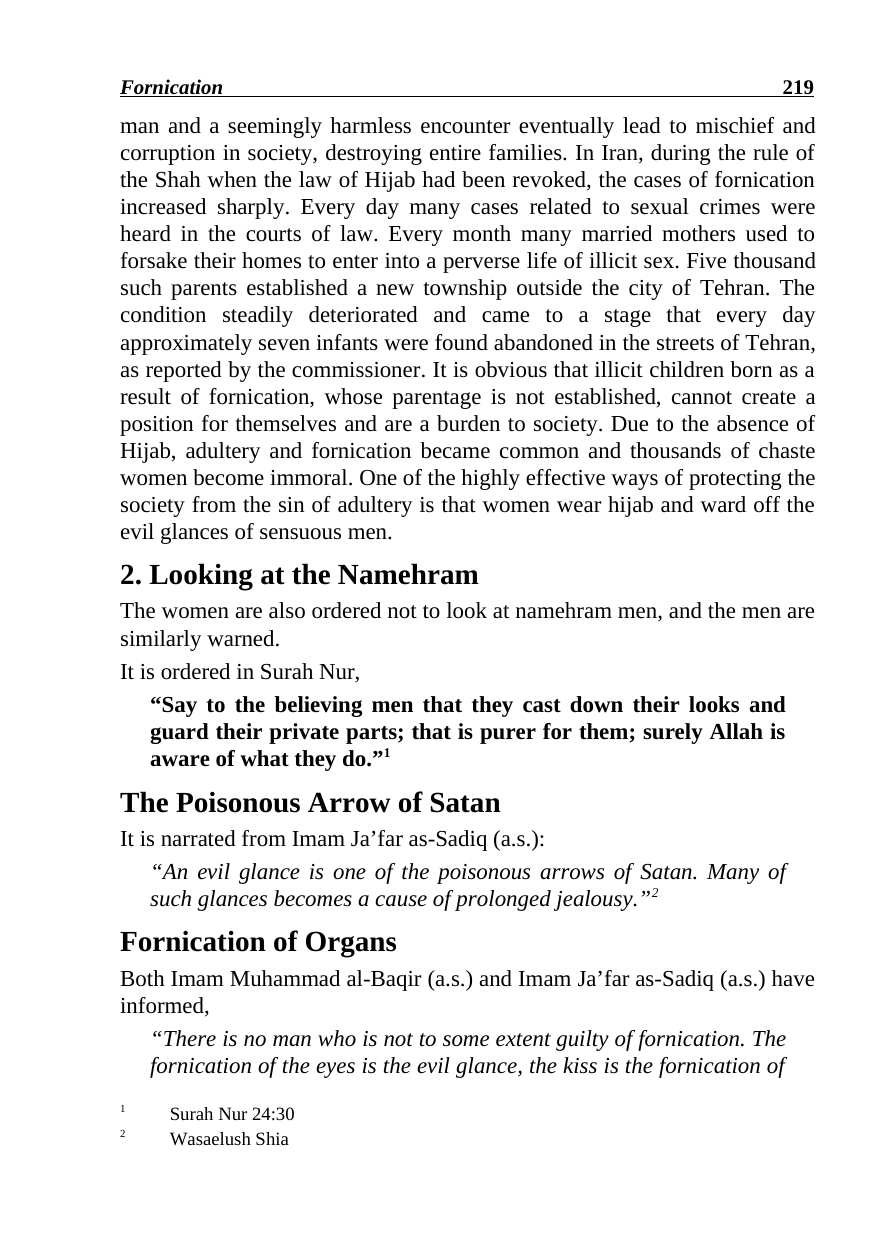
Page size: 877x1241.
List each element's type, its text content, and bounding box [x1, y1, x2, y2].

subtitle The Poisonous Arrow of Satan [120, 785, 817, 818]
text The women are also ordered not to look at namehram men, and the men are similarly warned. [120, 597, 817, 651]
text “An evil glance is one of the poisonous arrows of Satan. Many of such glances becomes a cause of prolonged jealousy.” [150, 858, 787, 912]
text It is narrated from Imam Ja’far as-Sadiq (a.s.): [120, 824, 817, 852]
text Both Imam Muhammad al-Baqir (a.s.) and Imam Ja’far as-Sadiq (a.s.) have informed, [120, 964, 817, 1018]
subtitle 2. Looking at the Namehram [120, 557, 817, 591]
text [150, 1025, 787, 1079]
subtitle Fornication of Organs [120, 924, 817, 958]
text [120, 112, 817, 545]
text It is ordered in Surah Nur, [120, 658, 817, 685]
text “Say to the believing men that they cast down their looks and guard their private parts; that is purer for them; surely Allah is aware of what they do.” [150, 691, 787, 772]
